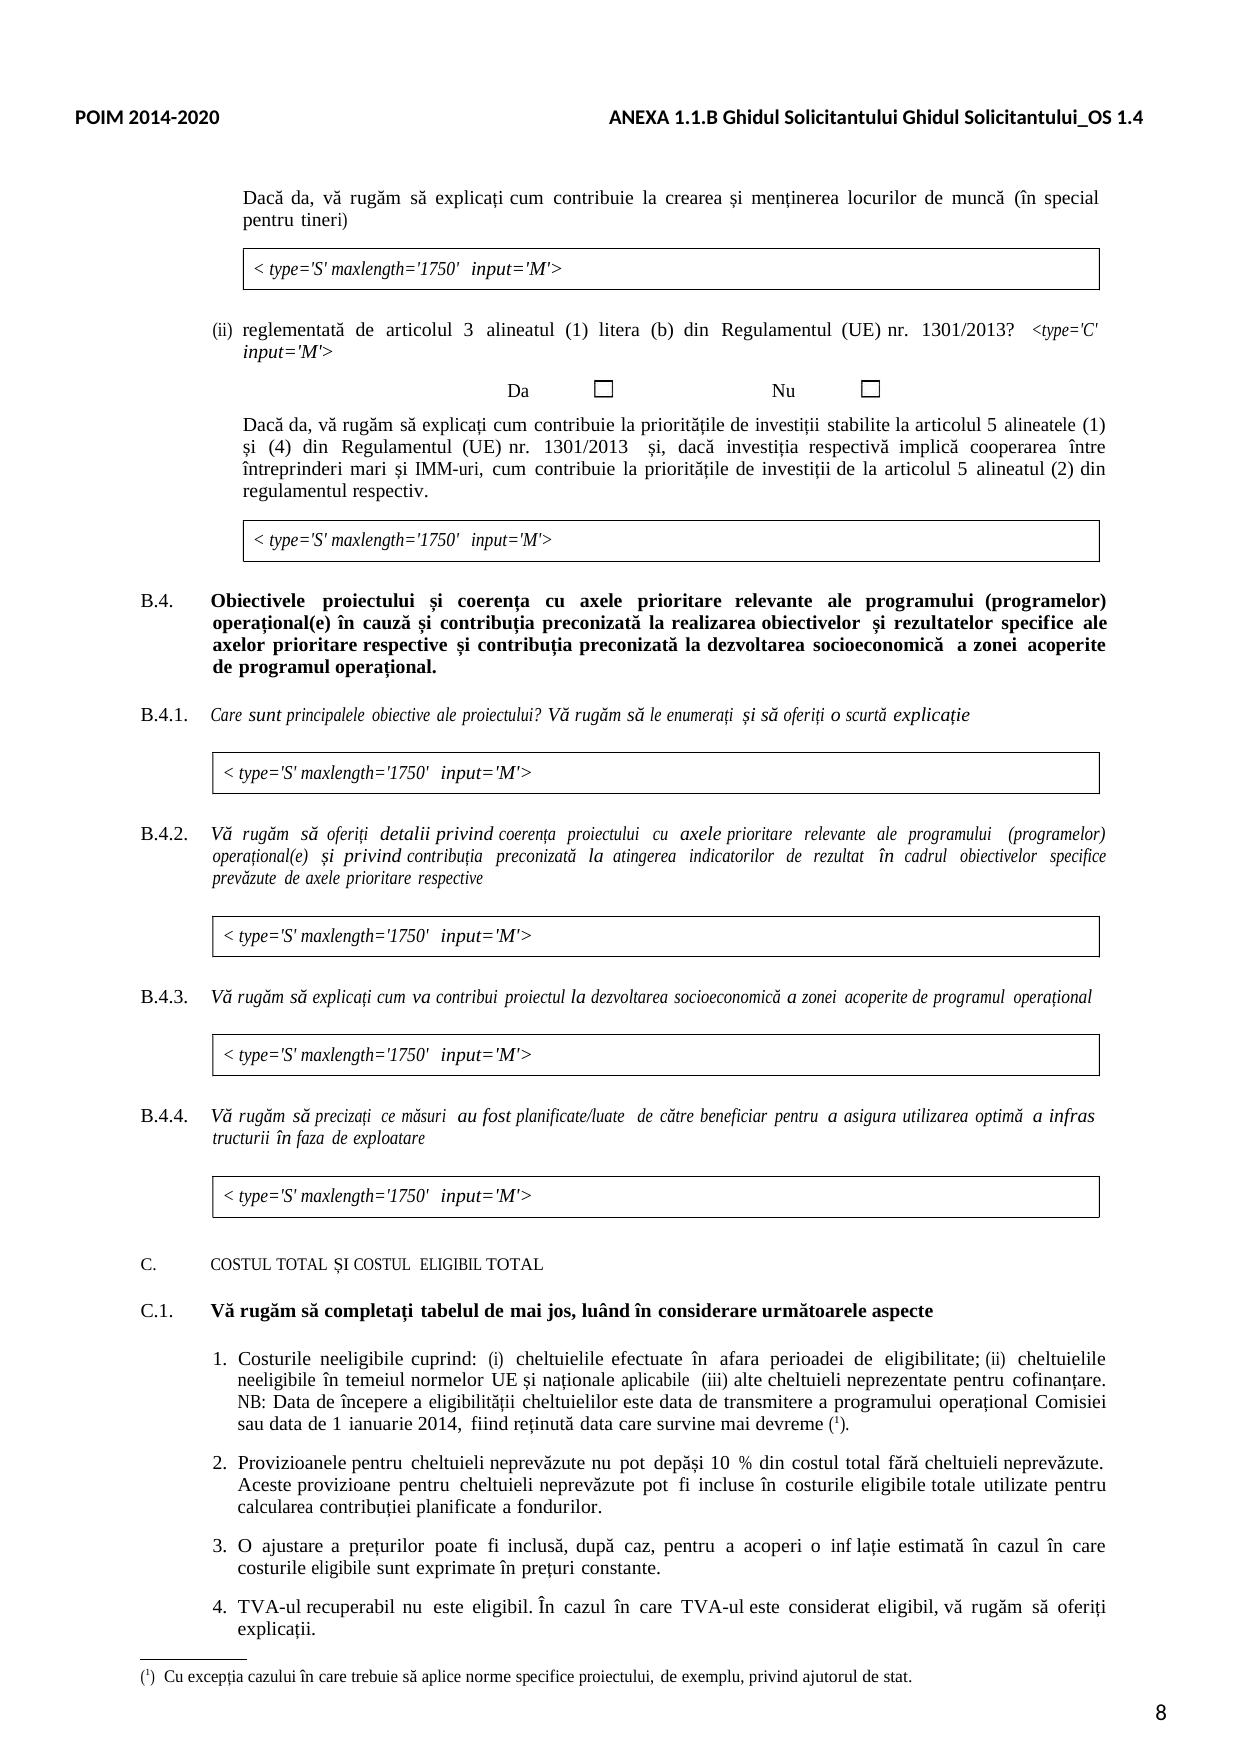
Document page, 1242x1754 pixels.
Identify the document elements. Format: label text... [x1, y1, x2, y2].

text tructurii în faza de exploatare [212, 1127, 1169, 1149]
text < type='S' maxlength='1750' input='M'> [222, 923, 1169, 946]
picture [593, 379, 614, 398]
text 2. Provizioanele pentru cheltuieli neprevăzute nu pot depăși 10 % din costul total fără cheltuieli neprevăzute. [212, 1451, 1169, 1474]
text B.4.4. Vă rugăm să precizați ce măsuri au fost planificate/luate de către beneficiar pentru a asigura utilizarea optimă a infras­ [140, 1104, 1169, 1127]
text < type='S' maxlength='1750' input='M'> [253, 256, 1169, 279]
text C.1. Vă rugăm să completați tabelul de mai jos, luând în considerare următoarele aspecte [140, 1299, 1169, 1322]
text 1. Costurile neeligibile cuprind: (i) cheltuielile efectuate în afara perioadei de eligibilitate; (ii) cheltuielile neeligibile în temeiul normelor UE și naționale aplicabile (iii) alte cheltuieli neprezentate pentru cofinanțare. NB: Data de începere a eligibilității cheltuielilor este data de transmitere a programului operațional Comisiei sau data de 1 ianuarie 2014, fiind reținută data care survine mai devreme (1). [212, 1347, 1107, 1435]
text (1) Cu excepția cazului în care trebuie să aplice norme specifice proiectului, de exemplu, privind ajutorul de stat. [140, 1666, 1169, 1687]
text Aceste provizioane pentru cheltuieli neprevăzute pot fi incluse în costurile eligibile totale utilizate pentru calcularea contribuției planificate a fondurilor. [237, 1474, 1107, 1518]
text Dacă da, vă rugăm să explicați cum contribuie la prioritățile de investiții stabilite la articolul 5 alineatele (1) și (4) din Regulamentul (UE) nr. 1301/2013 și, dacă investiția respectivă implică cooperarea între întreprinderi mari și IMM-uri, cum contribuie la prioritățile de investiții de la articolul 5 alineatul (2) din regulamentul respectiv. [243, 414, 1107, 502]
text Dacă da, vă rugăm să explicați cum contribuie la crearea și menținerea locurilor de muncă (în special pentru tineri) [243, 187, 1107, 230]
text B.4. Obiectivele proiectului și coerența cu axele prioritare relevante ale programului (programelor) operațional(e) în cauză și contribuția preconizată la realizarea obiectivelor și rezultatelor specifice ale axelor prioritare respective și contribuția preconizată la dezvoltarea socioeconomică a zonei acoperite de programul operațional. [140, 590, 1107, 678]
text B.4.3. Vă rugăm să explicați cum va contribui proiectul la dezvoltarea socioeconomică a zonei acoperite de programul operațional [140, 985, 1169, 1008]
text < type='S' maxlength='1750' input='M'> [222, 761, 1169, 783]
text C. COSTUL TOTAL ȘI COSTUL ELIGIBIL TOTAL [140, 1254, 1169, 1274]
text (ii) reglementată de articolul 3 alineatul (1) litera (b) din Regulamentul (UE) nr. 1301/2013? <type='C' input='M'> [212, 319, 1107, 363]
text < type='S' maxlength='1750' input='M'> [222, 1043, 1169, 1065]
text 3. O ajustare a prețurilor poate fi inclusă, după caz, pentru a acoperi o inf lație estimată în cazul în care costurile eligibile sunt exprimate în prețuri constante. [212, 1535, 1107, 1579]
text < type='S' maxlength='1750' input='M'> [253, 528, 560, 551]
picture [860, 379, 880, 398]
text B.4.1. Care sunt principalele obiective ale proiectului? Vă rugăm să le enumerați și să oferiți o scurtă explicație [140, 703, 1169, 726]
text B.4.2. Vă rugăm să oferiți detalii privind coerența proiectului cu axele prioritare relevante ale programului (programelor) operațional(e) și privind contribuția preconizată la atingerea indicatorilor de rezultat în cadrul obiectivelor specifice prevăzute de axele prioritare respective [140, 823, 1107, 889]
text 4. TVA-ul recuperabil nu este eligibil. În cazul în care TVA-ul este considerat eligibil, vă rugăm să oferiți explicații. [212, 1596, 1107, 1640]
text < type='S' maxlength='1750' input='M'> [222, 1184, 1169, 1207]
text Da Nu [507, 379, 1169, 402]
